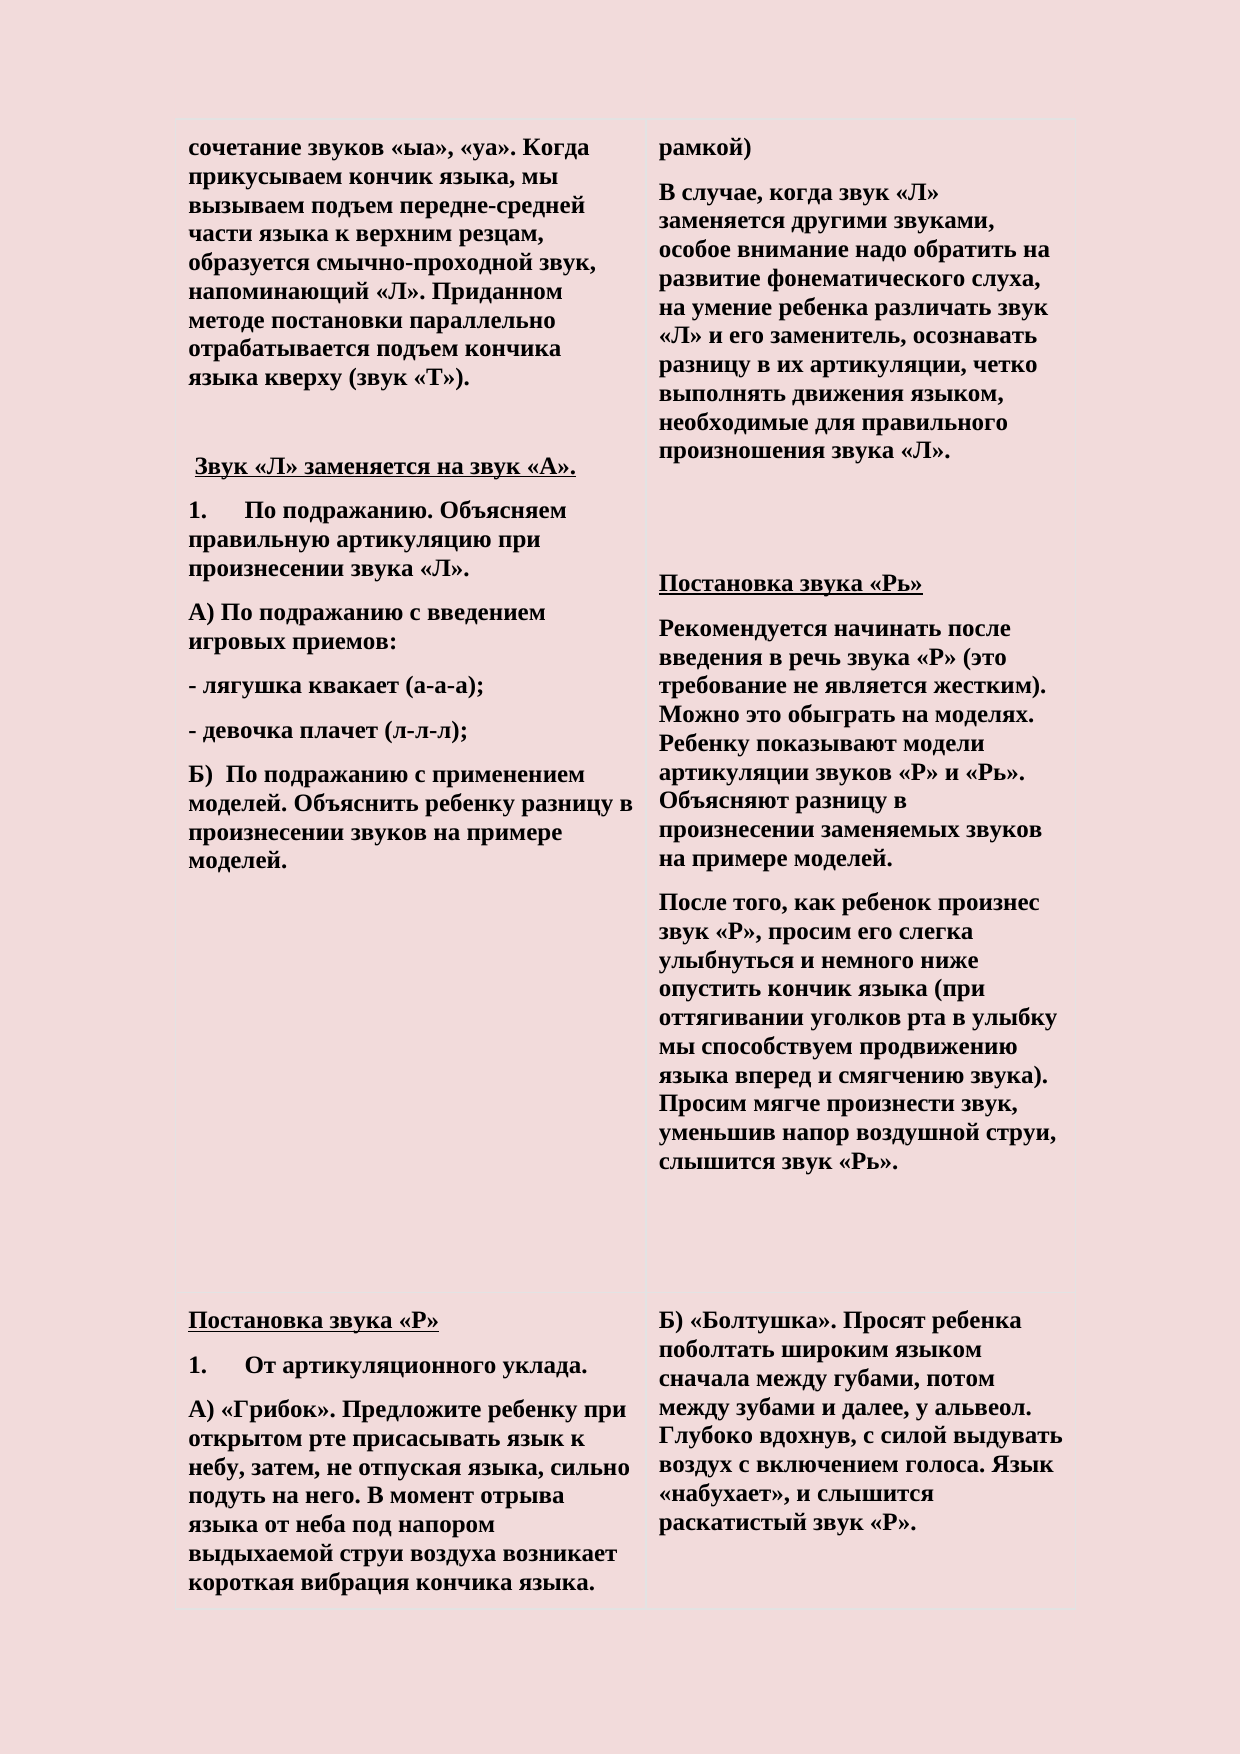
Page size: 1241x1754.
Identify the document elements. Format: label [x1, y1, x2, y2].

table_cell [647, 120, 1075, 1292]
table_cell [176, 1293, 645, 1608]
table_cell [176, 120, 645, 1292]
table_cell [647, 1293, 1075, 1608]
